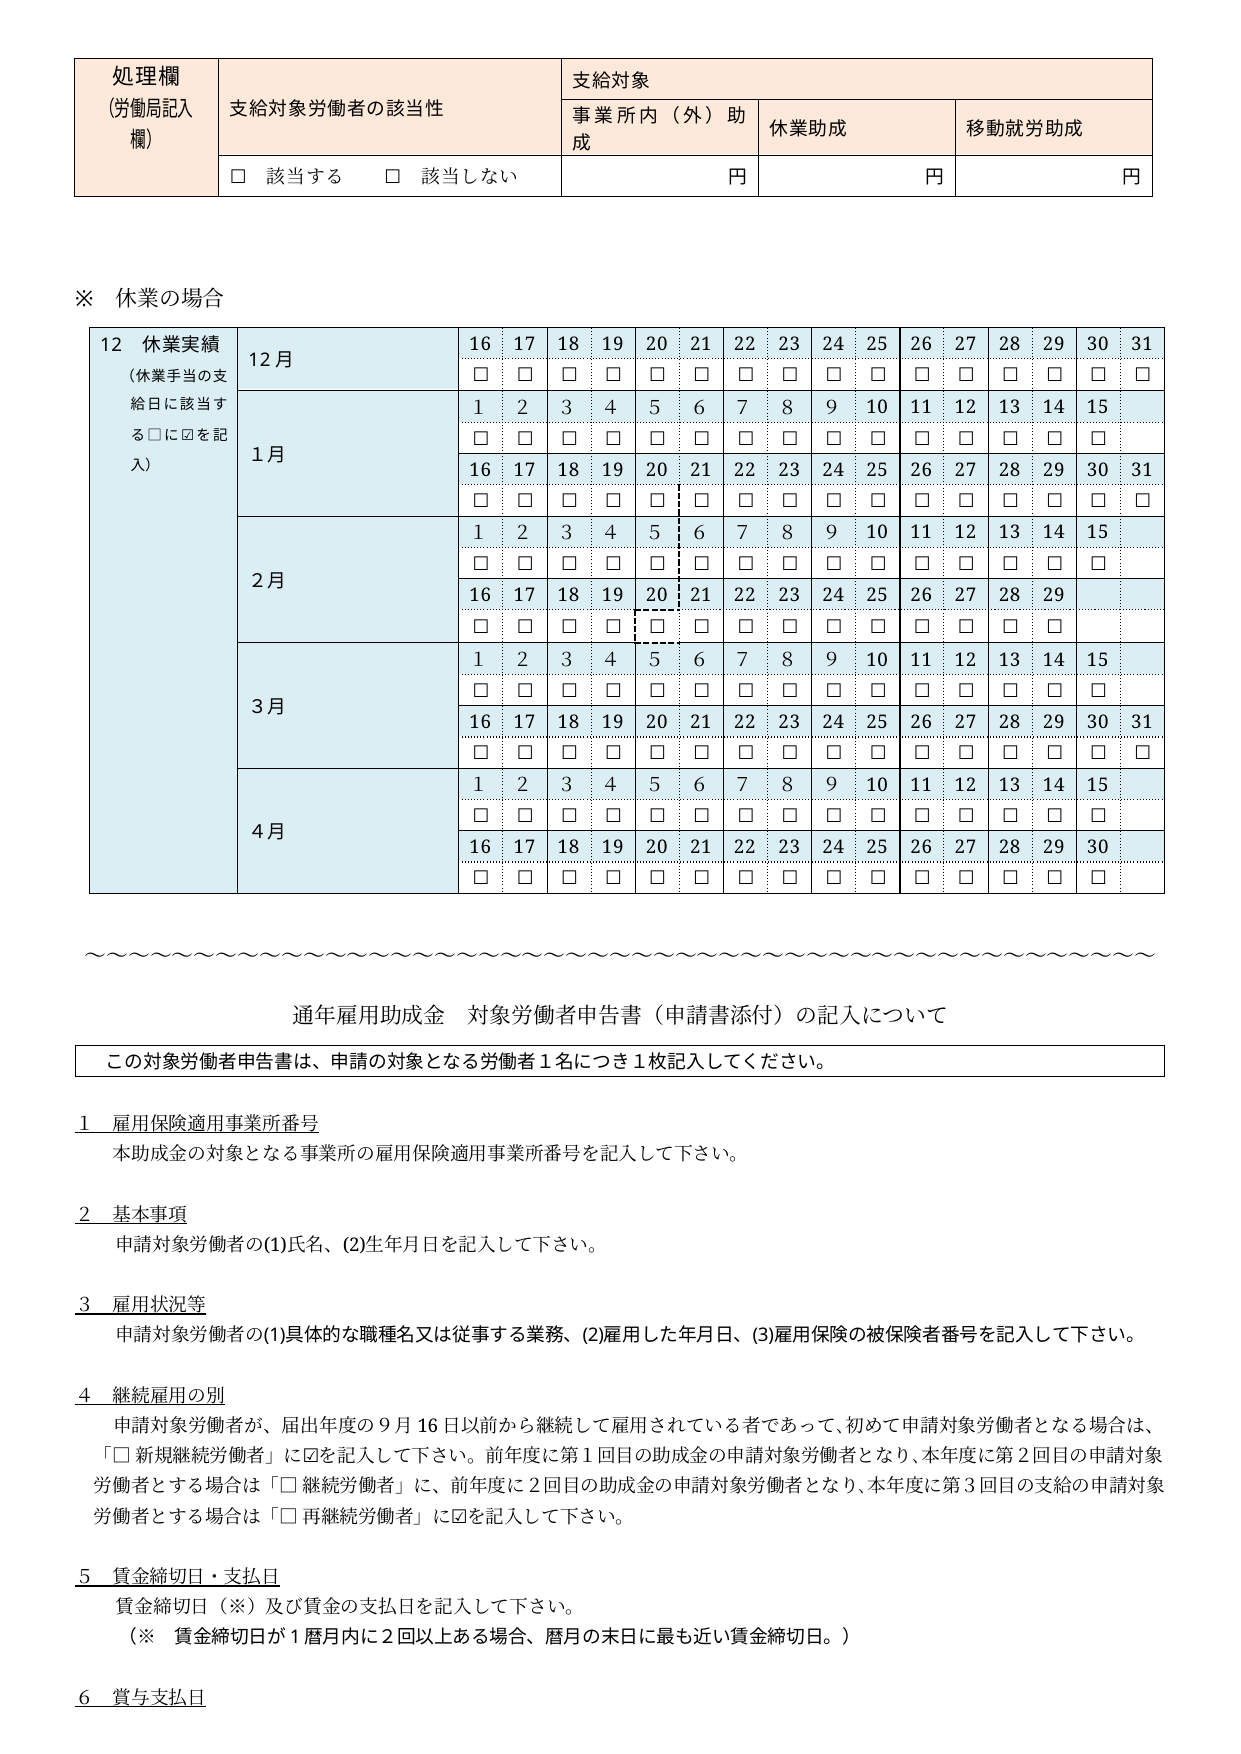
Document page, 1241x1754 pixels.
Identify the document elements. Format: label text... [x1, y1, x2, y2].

table_cell 24 [812, 454, 856, 484]
table_cell 19 [591, 579, 635, 609]
table_cell [1032, 484, 1076, 516]
table_cell [812, 484, 856, 516]
table_cell [1032, 609, 1076, 642]
table_cell 円 [562, 156, 758, 196]
table_cell 19 [591, 831, 635, 861]
table_cell [679, 609, 723, 642]
table_cell [812, 799, 856, 830]
table_cell [591, 609, 635, 642]
table_cell [459, 861, 503, 893]
table_cell [812, 422, 856, 453]
table_cell 11 [901, 391, 944, 422]
text 賃金締切日（※）及び賃金の支払日を記入して下さい。 [97, 1591, 1165, 1621]
table_cell [989, 799, 1032, 830]
table_cell ７ [724, 391, 768, 422]
table_cell 28 [989, 706, 1032, 736]
table_cell 18 [548, 454, 591, 484]
table_cell 23 [768, 579, 811, 609]
table_cell [1120, 609, 1164, 642]
table_cell [768, 674, 811, 705]
table_cell [679, 861, 723, 893]
table_cell [989, 736, 1032, 768]
table_cell [636, 358, 679, 389]
table_cell [459, 674, 503, 705]
table_cell 20 [636, 579, 679, 609]
table_cell 19 [591, 454, 635, 484]
table_cell 11 [901, 643, 944, 674]
table_cell 18 [548, 831, 591, 861]
table_cell [1120, 484, 1164, 516]
table_cell [856, 358, 899, 389]
table_cell [591, 861, 635, 893]
table_cell [1120, 391, 1164, 422]
table_cell 22 [724, 706, 768, 736]
table_cell 31 [1120, 454, 1164, 484]
table_cell 30 [1077, 454, 1120, 484]
table_cell ２ [503, 517, 547, 547]
table_cell 19 [591, 706, 635, 736]
table_cell 16 [459, 831, 503, 861]
table_header 28 [989, 328, 1032, 358]
table_cell [1120, 831, 1164, 861]
table_cell [679, 547, 723, 578]
table_cell [1120, 579, 1164, 609]
table_cell 18 [548, 706, 591, 736]
text 申請対象労働者が、届出年度の９月16日以前から継続して雇用されている者であって､初めて申請対象労働者となる場合は、「□ 新規継続労働者」に☑を記入して下さい。前年度に第１回目の助成金の申請対象労働者となり､本年度に第２回目の申請対象労働者とする場合は「□ 継続労働者」に、前年度に２回目の助成金の申請対象労働者となり､本年度に第３回目の支給の申請対象労働者とする場合は「□ 再継続労働者」に☑を記入して下さい｡ [75, 1409, 1165, 1530]
table_cell [1077, 484, 1120, 516]
table_cell １ [459, 517, 503, 547]
text 通年雇用助成金 対象労働者申告書（申請書添付）の記入について [75, 984, 1165, 1045]
table_header 処理欄 （労働局記入欄） [75, 59, 218, 196]
table_cell [1120, 799, 1164, 830]
table_cell １月 [238, 391, 458, 516]
table_cell [1120, 674, 1164, 705]
table_cell [856, 484, 899, 516]
table_cell [1032, 736, 1076, 768]
table_cell [1077, 861, 1120, 893]
table_cell [591, 547, 635, 578]
table_cell ２ [503, 643, 547, 674]
table_cell [1077, 736, 1120, 768]
table_cell ４ [591, 517, 635, 547]
table_header 17 [503, 328, 547, 358]
table_cell [636, 484, 679, 516]
table_cell ７ [724, 517, 768, 547]
table_header 19 [591, 328, 635, 358]
table_cell [636, 736, 679, 768]
text ※ 休業の場合 [75, 267, 1165, 327]
table_cell [503, 861, 547, 893]
table_cell 15 [1077, 643, 1120, 674]
table_cell [901, 484, 944, 516]
table_cell 30 [1077, 706, 1120, 736]
table_cell [1077, 547, 1120, 578]
table_cell ４ [591, 391, 635, 422]
table_cell ３月 [238, 643, 458, 768]
table_cell 14 [1032, 391, 1076, 422]
table_cell [591, 799, 635, 830]
table_cell 22 [724, 831, 768, 861]
table_cell 21 [679, 706, 723, 736]
table_cell 12 [944, 643, 988, 674]
table_cell ２ [503, 391, 547, 422]
table_cell [1120, 358, 1164, 389]
table_cell 29 [1032, 454, 1076, 484]
table_cell [1120, 769, 1164, 799]
table_cell ９ [812, 643, 856, 674]
table_cell 24 [812, 706, 856, 736]
table_cell [812, 674, 856, 705]
table_cell [503, 547, 547, 578]
table_cell [591, 674, 635, 705]
table_cell 24 [812, 579, 856, 609]
table_cell 12 [944, 769, 988, 799]
table_cell [724, 736, 768, 768]
text ５ 賃金締切日・支払日 [75, 1560, 1165, 1591]
table_cell 16 [459, 579, 503, 609]
table_cell 27 [944, 831, 988, 861]
table_cell ５ [636, 642, 679, 674]
table_cell 13 [989, 769, 1032, 799]
table_cell 16 [459, 706, 503, 736]
table_cell 11 [901, 769, 944, 799]
table_cell [724, 609, 768, 642]
table_cell [679, 799, 723, 830]
table_cell [901, 422, 944, 453]
table_cell [856, 547, 899, 578]
table_cell [812, 358, 856, 389]
table_cell [1077, 579, 1120, 609]
table_cell [989, 547, 1032, 578]
table_cell [459, 609, 503, 642]
table_cell [679, 358, 723, 389]
table_cell 14 [1032, 517, 1076, 547]
table_cell 28 [989, 831, 1032, 861]
table_cell [591, 484, 635, 516]
table_cell ８ [768, 643, 811, 674]
table_cell ７ [724, 769, 768, 799]
table_header この対象労働者申告書は、申請の対象となる労働者１名につき１枚記入してください。 [76, 1046, 1164, 1076]
table_cell [989, 422, 1032, 453]
table_cell 13 [989, 391, 1032, 422]
table_cell ９ [812, 517, 856, 547]
table_cell 21 [679, 831, 723, 861]
table_header 30 [1077, 328, 1120, 358]
table_cell [989, 358, 1032, 389]
table_cell ６ [679, 643, 723, 674]
table_cell [548, 609, 591, 642]
table_cell 17 [503, 831, 547, 861]
table_cell ３ [548, 769, 591, 799]
table_cell 10 [856, 643, 899, 674]
table_cell [459, 422, 503, 453]
text ４ 継続雇用の別 [75, 1379, 1165, 1409]
table_cell 事業所内（外）助成 [562, 100, 758, 154]
table_cell [1120, 517, 1164, 547]
table_cell 該当する 該当しない [219, 156, 561, 196]
table_cell [503, 609, 547, 642]
table_cell [856, 422, 899, 453]
table_cell [856, 736, 899, 768]
table_header 27 [944, 328, 988, 358]
table_cell [459, 358, 503, 389]
table_cell [503, 674, 547, 705]
text 申請対象労働者の(1)氏名、(2)生年月日を記入して下さい。 [97, 1228, 1165, 1258]
table_cell [1077, 422, 1120, 453]
table_cell ６ [679, 769, 723, 799]
table_cell 14 [1032, 769, 1076, 799]
table_cell [944, 358, 988, 389]
table_cell ８ [768, 517, 811, 547]
table_cell [1120, 861, 1164, 893]
table_cell [503, 484, 547, 516]
table_cell [459, 484, 503, 516]
table_cell 26 [901, 454, 944, 484]
table_cell [1120, 547, 1164, 578]
table_cell ５ [636, 391, 679, 422]
table_cell [944, 736, 988, 768]
table_cell 17 [503, 579, 547, 609]
table_cell ５ [636, 517, 679, 547]
table_cell 23 [768, 454, 811, 484]
table_cell 15 [1077, 391, 1120, 422]
text ２ 基本事項 [75, 1198, 1165, 1228]
table_cell 27 [944, 454, 988, 484]
table_cell ７ [724, 643, 768, 674]
table_cell [548, 861, 591, 893]
table_cell [548, 484, 591, 516]
table_cell ８ [768, 391, 811, 422]
text 申請対象労働者の(1)具体的な職種名又は従事する業務、(2)雇用した年月日、(3)雇用保険の被保険者番号を記入して下さい。 [97, 1319, 1165, 1349]
table_cell 25 [856, 706, 899, 736]
table_cell [548, 736, 591, 768]
table_cell [1077, 674, 1120, 705]
table_cell 10 [856, 517, 899, 547]
table_cell [724, 799, 768, 830]
table_cell [944, 547, 988, 578]
table_cell 28 [989, 454, 1032, 484]
table_cell [548, 422, 591, 453]
table_cell [944, 484, 988, 516]
table_cell 21 [679, 579, 723, 609]
table_cell ５ [636, 769, 679, 799]
text ～～～～～～～～～～～～～～～～～～～～～～～～～～～～～～～～～～～～～～～～～～～～～～～～～ [75, 924, 1165, 984]
table_header 25 [856, 328, 899, 358]
table_cell [989, 484, 1032, 516]
table_cell ４月 [238, 769, 458, 893]
table_cell [503, 736, 547, 768]
table_cell [944, 609, 988, 642]
table_cell 13 [989, 517, 1032, 547]
table_cell 20 [636, 706, 679, 736]
table_cell [679, 422, 723, 453]
table_cell [856, 799, 899, 830]
table_cell １ [459, 391, 503, 422]
text 本助成金の対象となる事業所の雇用保険適用事業所番号を記入して下さい｡ [75, 1137, 1165, 1168]
table_header 12 休業実績 （休業手当の支給日に該当する□に☑を記入） [90, 328, 237, 893]
table_cell [856, 674, 899, 705]
table_header 12月 [238, 328, 458, 389]
table_header 20 [636, 328, 679, 358]
table_cell 27 [944, 579, 988, 609]
table_cell ４ [591, 643, 635, 674]
table_cell ２ [503, 769, 547, 799]
table_cell [1032, 358, 1076, 389]
table_cell [724, 422, 768, 453]
table_cell [1077, 799, 1120, 830]
table_cell [591, 422, 635, 453]
table_cell [812, 547, 856, 578]
table_cell [944, 799, 988, 830]
table_cell ８ [768, 769, 811, 799]
table_cell １ [459, 769, 503, 799]
table_cell 22 [724, 579, 768, 609]
table_header 16 [459, 328, 503, 358]
table_cell [1120, 736, 1164, 768]
table_cell [459, 547, 503, 578]
table_cell [503, 422, 547, 453]
text ６ 賞与支払日 [75, 1681, 1165, 1711]
table_cell ４ [591, 769, 635, 799]
table_cell 15 [1077, 517, 1120, 547]
table_cell [548, 547, 591, 578]
table_cell [548, 799, 591, 830]
table_cell 25 [856, 579, 899, 609]
table_cell [724, 484, 768, 516]
table_cell ６ [679, 517, 723, 547]
table_cell [768, 484, 811, 516]
table_cell [856, 861, 899, 893]
table_cell 26 [901, 831, 944, 861]
table_cell [548, 358, 591, 389]
table_cell 28 [989, 579, 1032, 609]
table_cell 12 [944, 517, 988, 547]
table_cell [768, 422, 811, 453]
table_cell [901, 547, 944, 578]
table_cell [1032, 547, 1076, 578]
table_cell [901, 674, 944, 705]
table_cell ３ [548, 517, 591, 547]
table_cell [901, 358, 944, 389]
table_cell [768, 736, 811, 768]
table_cell 円 [759, 156, 955, 196]
table_cell 17 [503, 454, 547, 484]
table_cell [548, 674, 591, 705]
table_cell 31 [1120, 706, 1164, 736]
table_cell [679, 484, 723, 516]
table_cell [679, 674, 723, 705]
table_cell [1032, 799, 1076, 830]
table_cell 24 [812, 831, 856, 861]
table_cell １ [459, 643, 503, 674]
table_cell 27 [944, 706, 988, 736]
table_cell ３ [548, 391, 591, 422]
table_cell [901, 609, 944, 642]
table_cell [989, 861, 1032, 893]
table_cell [591, 736, 635, 768]
table_cell 円 [956, 156, 1152, 196]
table_header 18 [548, 328, 591, 358]
table_cell 26 [901, 579, 944, 609]
table_cell [768, 547, 811, 578]
table_cell 13 [989, 643, 1032, 674]
table_cell [944, 674, 988, 705]
table_cell [636, 547, 679, 578]
table_cell 21 [679, 454, 723, 484]
table_cell 休業助成 [759, 100, 955, 154]
text （※ 賃金締切日が1暦月内に２回以上ある場合、暦月の末日に最も近い賃金締切日。） [119, 1621, 1165, 1651]
table_cell 29 [1032, 706, 1076, 736]
table_cell [591, 358, 635, 389]
table_cell 10 [856, 769, 899, 799]
table_cell [812, 609, 856, 642]
table_cell [768, 861, 811, 893]
table_cell [901, 799, 944, 830]
table_header 24 [812, 328, 856, 358]
table_cell [944, 422, 988, 453]
table_header 29 [1032, 328, 1076, 358]
table_cell [1120, 643, 1164, 674]
table_cell ９ [812, 391, 856, 422]
table_cell 11 [901, 517, 944, 547]
table_header 31 [1120, 328, 1164, 358]
table_cell [768, 358, 811, 389]
table_header 23 [768, 328, 811, 358]
table_header 26 [901, 328, 944, 358]
table_cell 22 [724, 454, 768, 484]
table_cell [636, 674, 679, 705]
table_cell ３ [548, 643, 591, 674]
table_cell ２月 [238, 517, 458, 642]
table_cell 15 [1077, 769, 1120, 799]
table_cell [768, 609, 811, 642]
text ３ 雇用状況等 [75, 1288, 1165, 1319]
table_cell 30 [1077, 831, 1120, 861]
table_header 支給対象労働者の該当性 [219, 59, 561, 154]
table_cell [724, 674, 768, 705]
table_cell [1077, 609, 1120, 642]
table_cell ９ [812, 769, 856, 799]
table_cell 18 [548, 579, 591, 609]
table_cell [1120, 422, 1164, 453]
table_cell [989, 674, 1032, 705]
table_cell [812, 861, 856, 893]
table_cell 25 [856, 454, 899, 484]
table_cell [503, 358, 547, 389]
table_cell [944, 861, 988, 893]
table_cell [636, 861, 679, 893]
table_cell 14 [1032, 643, 1076, 674]
table_cell [1032, 861, 1076, 893]
table_header 22 [724, 328, 768, 358]
table_cell 29 [1032, 831, 1076, 861]
table_cell [1077, 358, 1120, 389]
table_cell [503, 799, 547, 830]
table_cell [901, 861, 944, 893]
text １ 雇用保険適用事業所番号 [75, 1107, 1165, 1137]
table_cell [724, 358, 768, 389]
table_cell [724, 861, 768, 893]
table_cell [901, 736, 944, 768]
table_header 支給対象 [562, 59, 1152, 99]
table_cell [856, 609, 899, 642]
table_cell 25 [856, 831, 899, 861]
table_cell [989, 609, 1032, 642]
table_cell 29 [1032, 579, 1076, 609]
table_cell [459, 799, 503, 830]
table_cell 20 [636, 831, 679, 861]
table_cell [1032, 422, 1076, 453]
table_cell [679, 736, 723, 768]
table_cell 10 [856, 391, 899, 422]
table_cell 12 [944, 391, 988, 422]
table_cell [635, 609, 679, 642]
table_cell [724, 547, 768, 578]
table_cell ６ [679, 391, 723, 422]
table_cell 23 [768, 831, 811, 861]
table_cell [459, 736, 503, 768]
table_header 21 [679, 328, 723, 358]
table_cell [636, 799, 679, 830]
table_cell 26 [901, 706, 944, 736]
table_cell 移動就労助成 [956, 100, 1152, 154]
table_cell [812, 736, 856, 768]
table_cell [636, 422, 679, 453]
table_cell 20 [636, 454, 679, 484]
table_cell [768, 799, 811, 830]
table_cell [1032, 674, 1076, 705]
table_cell 17 [503, 706, 547, 736]
table_cell 23 [768, 706, 811, 736]
table_cell 16 [459, 454, 503, 484]
